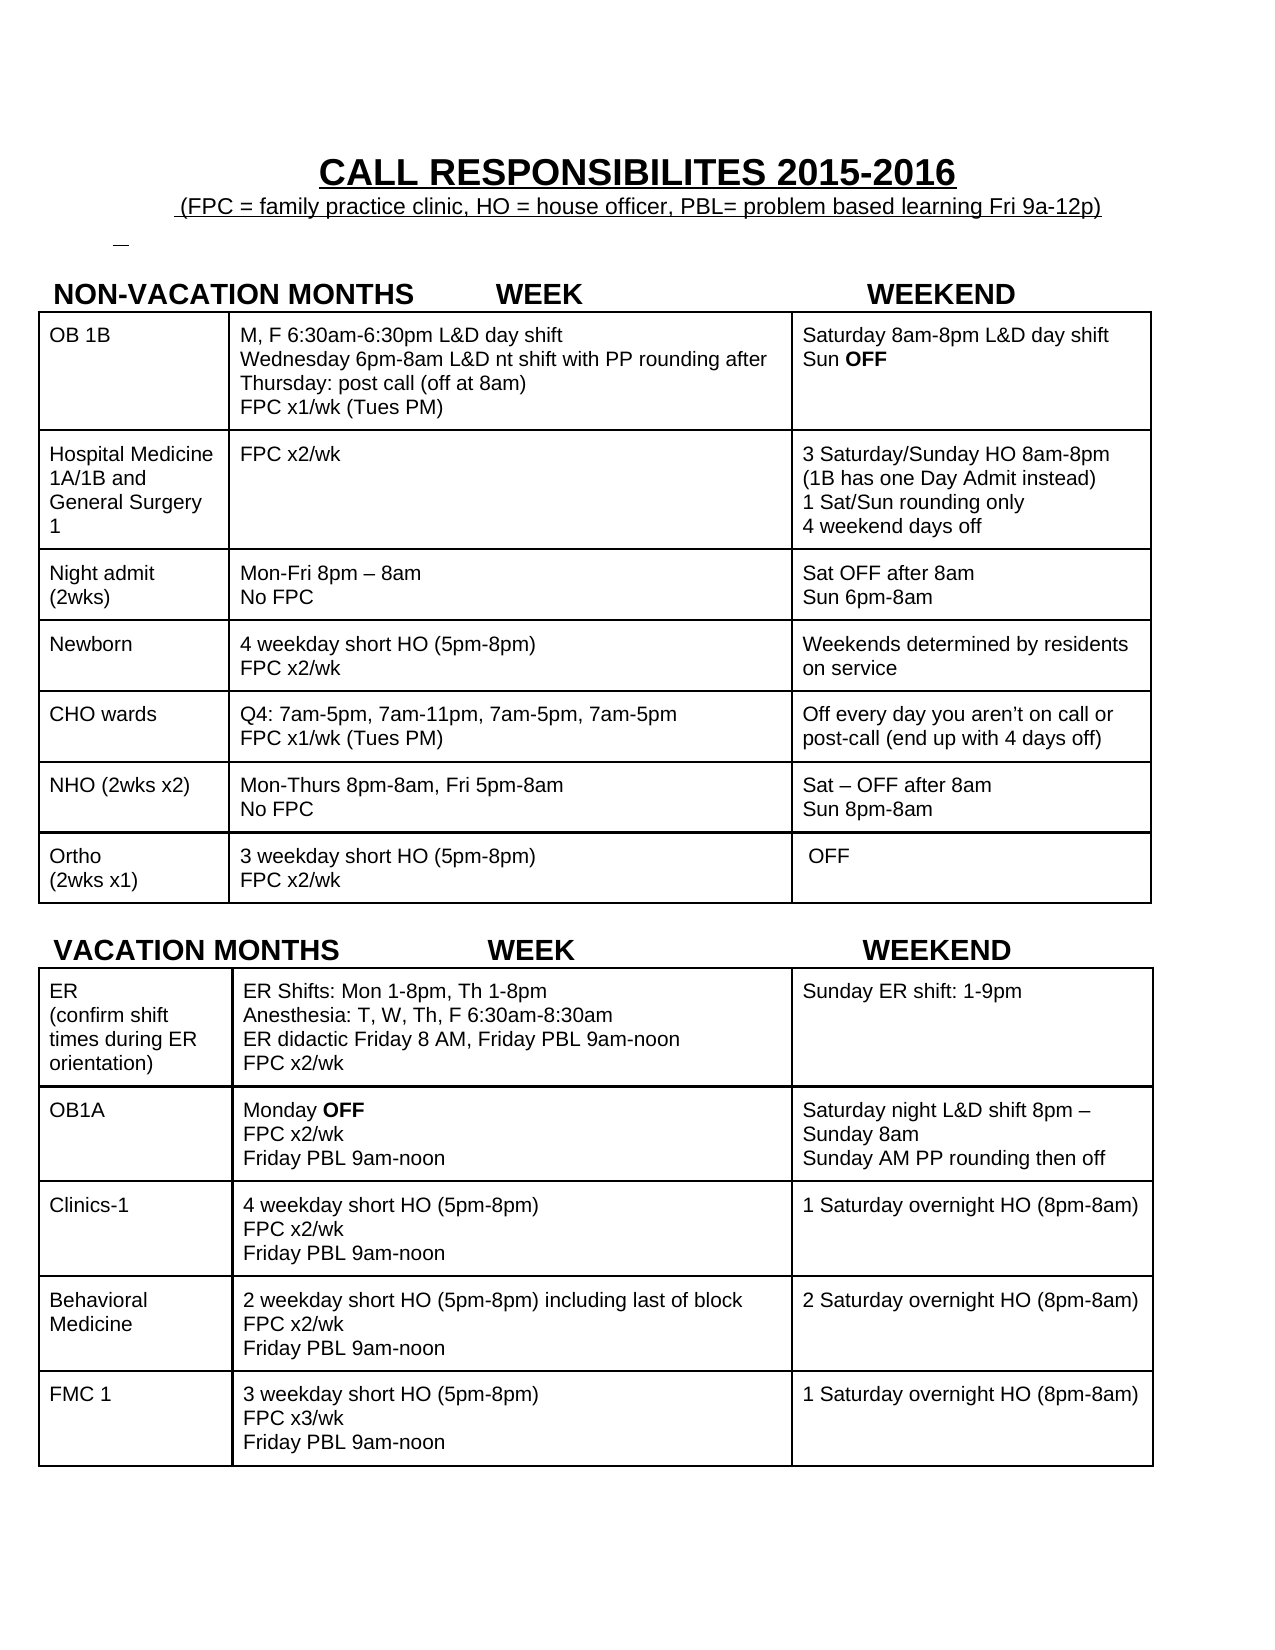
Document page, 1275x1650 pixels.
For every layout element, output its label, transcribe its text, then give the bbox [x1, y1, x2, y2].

table_header OB 1B [40, 313, 228, 429]
table_cell Mon-Thurs 8pm-8am, Fri 5pm-8am No FPC [230, 763, 791, 831]
table_cell 4 weekday short HO (5pm-8pm) FPC x2/wk Friday PBL 9am-noon [234, 1182, 791, 1275]
text NON-VACATION MONTHS WEEK WEEKEND [53, 277, 1162, 311]
table_cell 1 Saturday overnight HO (8pm-8am) [793, 1182, 1152, 1275]
table_cell Hospital Medicine 1A/1B and General Surgery 1 [40, 431, 228, 548]
table_cell Q4: 7am-5pm, 7am-11pm, 7am-5pm, 7am-5pm FPC x1/wk (Tues PM) [230, 692, 791, 761]
table_header ER (confirm shift times during ER orientation) [40, 969, 231, 1085]
table_cell 3 weekday short HO (5pm-8pm) FPC x2/wk [230, 834, 791, 902]
table_cell Night admit (2wks) [40, 550, 228, 619]
table_header Saturday 8am-8pm L&D day shift Sun OFF [793, 313, 1150, 429]
table_cell Newborn [40, 621, 228, 690]
table_cell 2 Saturday overnight HO (8pm-8am) [793, 1277, 1152, 1370]
table_cell FPC x2/wk [230, 431, 791, 548]
table_header ER Shifts: Mon 1-8pm, Th 1-8pm Anesthesia: T, W, Th, F 6:30am-8:30am ER didactic Friday 8 AM, Friday PBL 9am-noon FPC x2/wk [234, 969, 791, 1085]
table_cell Ortho (2wks x1) [40, 834, 228, 902]
table_cell Sat – OFF after 8am Sun 8pm-8am [793, 763, 1150, 831]
table_cell Behavioral Medicine [40, 1277, 231, 1370]
text (FPC = family practice clinic, HO = house officer, PBL= problem based learning Fri 9a-12p) [112, 193, 1162, 219]
table_cell 2 weekday short HO (5pm-8pm) including last of block FPC x2/wk Friday PBL 9am-noon [234, 1277, 791, 1370]
table_cell OB1A [40, 1088, 231, 1180]
table_cell 1 Saturday overnight HO (8pm-8am) [793, 1372, 1152, 1464]
table_cell Mon-Fri 8pm – 8am No FPC [230, 550, 791, 619]
table_cell Saturday night L&D shift 8pm – Sunday 8am Sunday AM PP rounding then off [793, 1088, 1152, 1180]
text CALL RESPONSIBILITES 2015-2016 [112, 150, 1162, 193]
table_cell OFF [793, 834, 1150, 902]
table_cell 3 weekday short HO (5pm-8pm) FPC x3/wk Friday PBL 9am-noon [234, 1372, 791, 1464]
table_cell Monday OFF FPC x2/wk Friday PBL 9am-noon [234, 1088, 791, 1180]
table_cell FMC 1 [40, 1372, 231, 1464]
table_cell 4 weekday short HO (5pm-8pm) FPC x2/wk [230, 621, 791, 690]
table_cell Clinics-1 [40, 1182, 231, 1275]
table_cell Off every day you aren’t on call or post-call (end up with 4 days off) [793, 692, 1150, 761]
table_header Sunday ER shift: 1-9pm [793, 969, 1152, 1085]
table_cell NHO (2wks x2) [40, 763, 228, 831]
table_header M, F 6:30am-6:30pm L&D day shift Wednesday 6pm-8am L&D nt shift with PP rounding after Thursday: post call (off at 8am) FPC x1/wk (Tues PM) [230, 313, 791, 429]
table_cell Sat OFF after 8am Sun 6pm-8am [793, 550, 1150, 619]
table_cell 3 Saturday/Sunday HO 8am-8pm (1B has one Day Admit instead) 1 Sat/Sun rounding only 4 weekend days off [793, 431, 1150, 548]
table_cell Weekends determined by residents on service [793, 621, 1150, 690]
text VACATION MONTHS WEEK WEEKEND [53, 933, 1162, 967]
table_cell CHO wards [40, 692, 228, 761]
